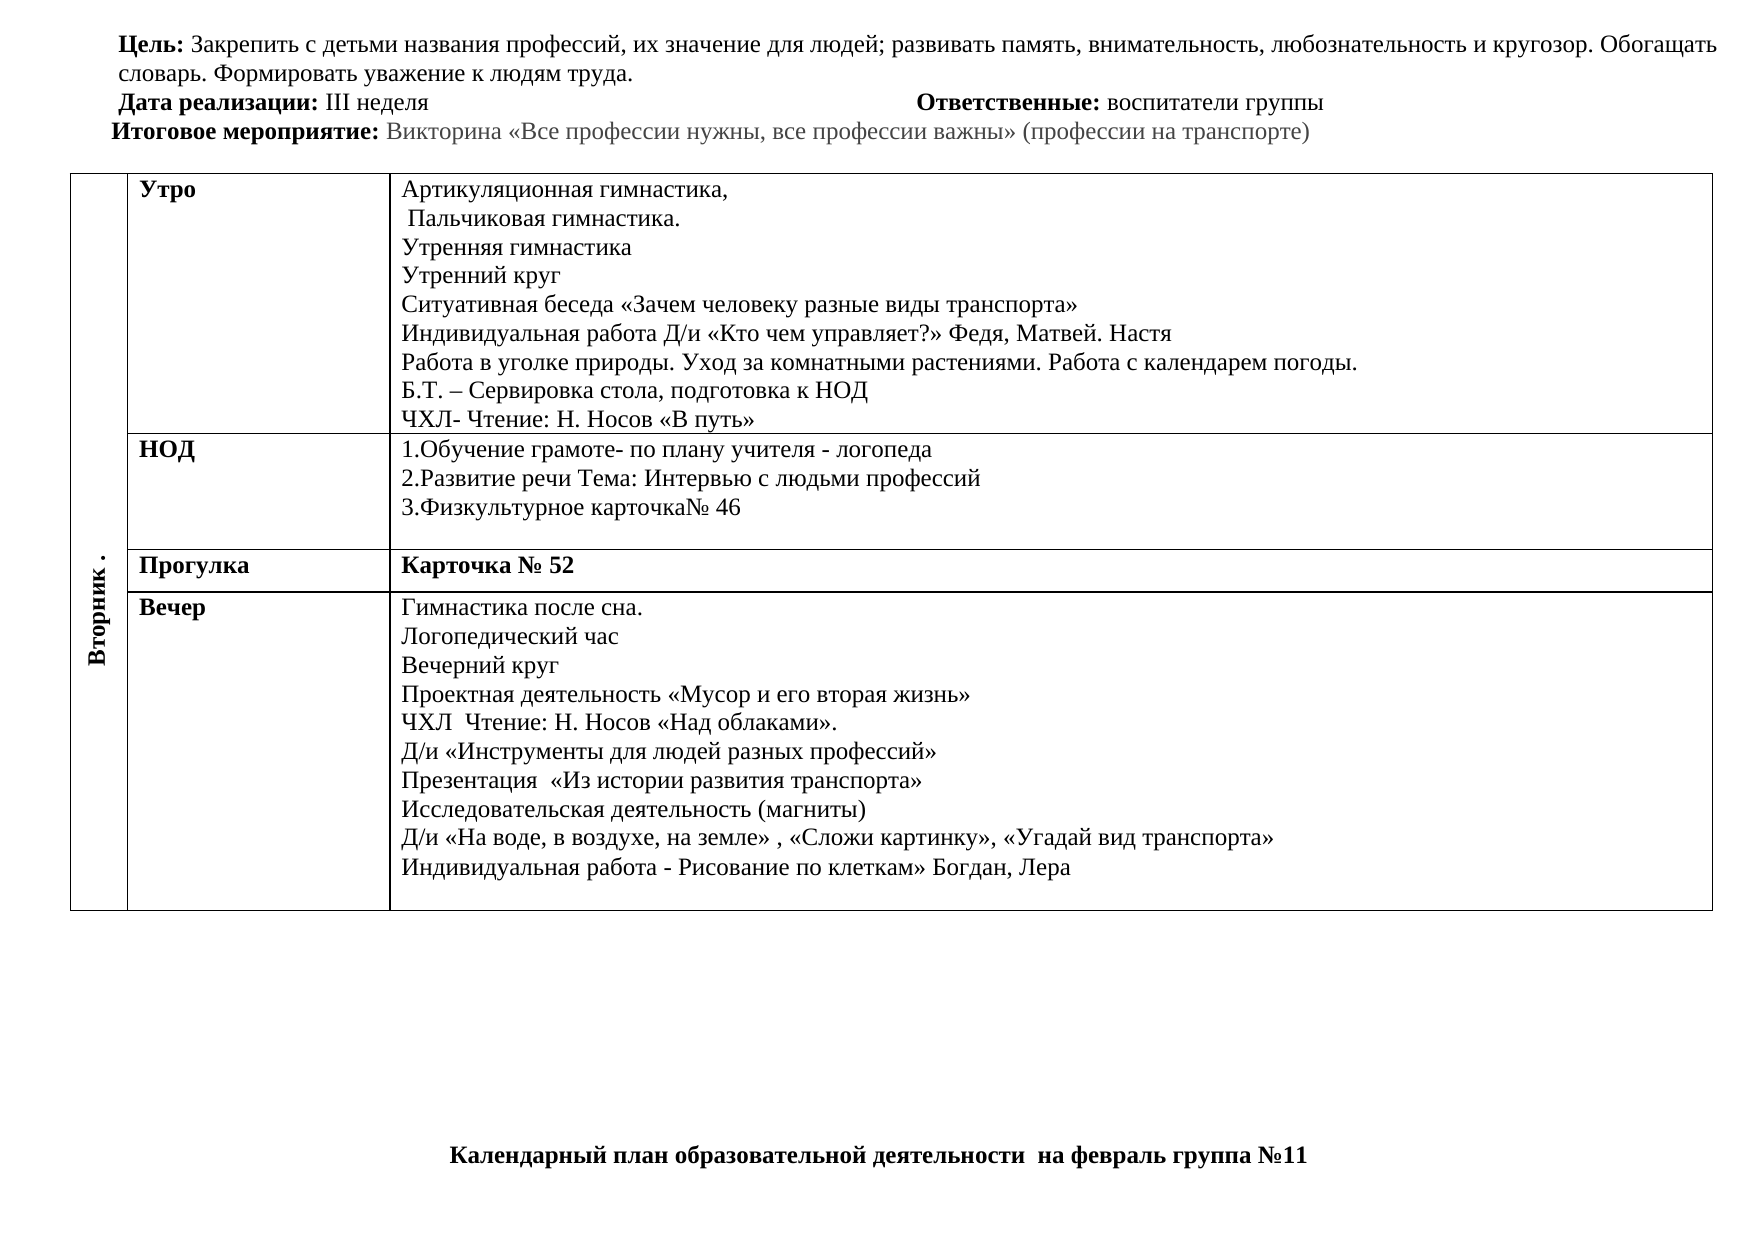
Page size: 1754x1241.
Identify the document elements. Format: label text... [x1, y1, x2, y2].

text Итоговое мероприятие: Викторина «Все профессии нужны, все профессии важны» (профессии на транспорте) [74, 116, 1724, 144]
table_header Вторник . [71, 174, 127, 910]
table_header Артикуляционная гимнастика, Пальчиковая гимнастика. Утренняя гимнастика Утренний круг Ситуативная беседа «Зачем человеку разные виды транспорта» Индивидуальная работа Д/и «Кто чем управляет?» Федя, Матвей. Настя Работа в уголке природы. Уход за комнатными растениями. Работа с календарем погоды. Б.Т. – Сервировка стола, подготовка к НОД ЧХЛ- Чтение: Н. Носов «В путь» [391, 174, 1712, 433]
table_cell Карточка № 52 [391, 550, 1712, 591]
table_cell НОД [128, 434, 389, 549]
table_header Утро [128, 174, 389, 433]
table_cell Прогулка [128, 550, 389, 591]
text Цель: Закрепить с детьми названия профессий, их значение для людей; развивать память, внимательность, любознательность и кругозор. Обогащать словарь. Формировать уважение к людям труда. [118, 29, 1724, 87]
table_cell Гимнастика после сна. Логопедический час Вечерний круг Проектная деятельность «Мусор и его вторая жизнь» ЧХЛ Чтение: Н. Носов «Над облаками». Д/и «Инструменты для людей разных профессий» Презентация «Из истории развития транспорта» Исследовательская деятельность (магниты) Д/и «На воде, в воздухе, на земле» , «Сложи картинку», «Угадай вид транспорта» Индивидуальная работа - Рисование по клеткам» Богдан, Лера [391, 593, 1712, 910]
table_cell 1.Обучение грамоте- по плану учителя - логопеда 2.Развитие речи Тема: Интервью с людьми профессий 3.Физкультурное карточка№ 46 [391, 434, 1712, 549]
table_cell Вечер [128, 593, 389, 910]
text Календарный план образовательной деятельности на февраль группа №11 [118, 1140, 1724, 1169]
text Дата реализации: III неделя Ответственные: воспитатели группы [118, 87, 1724, 116]
